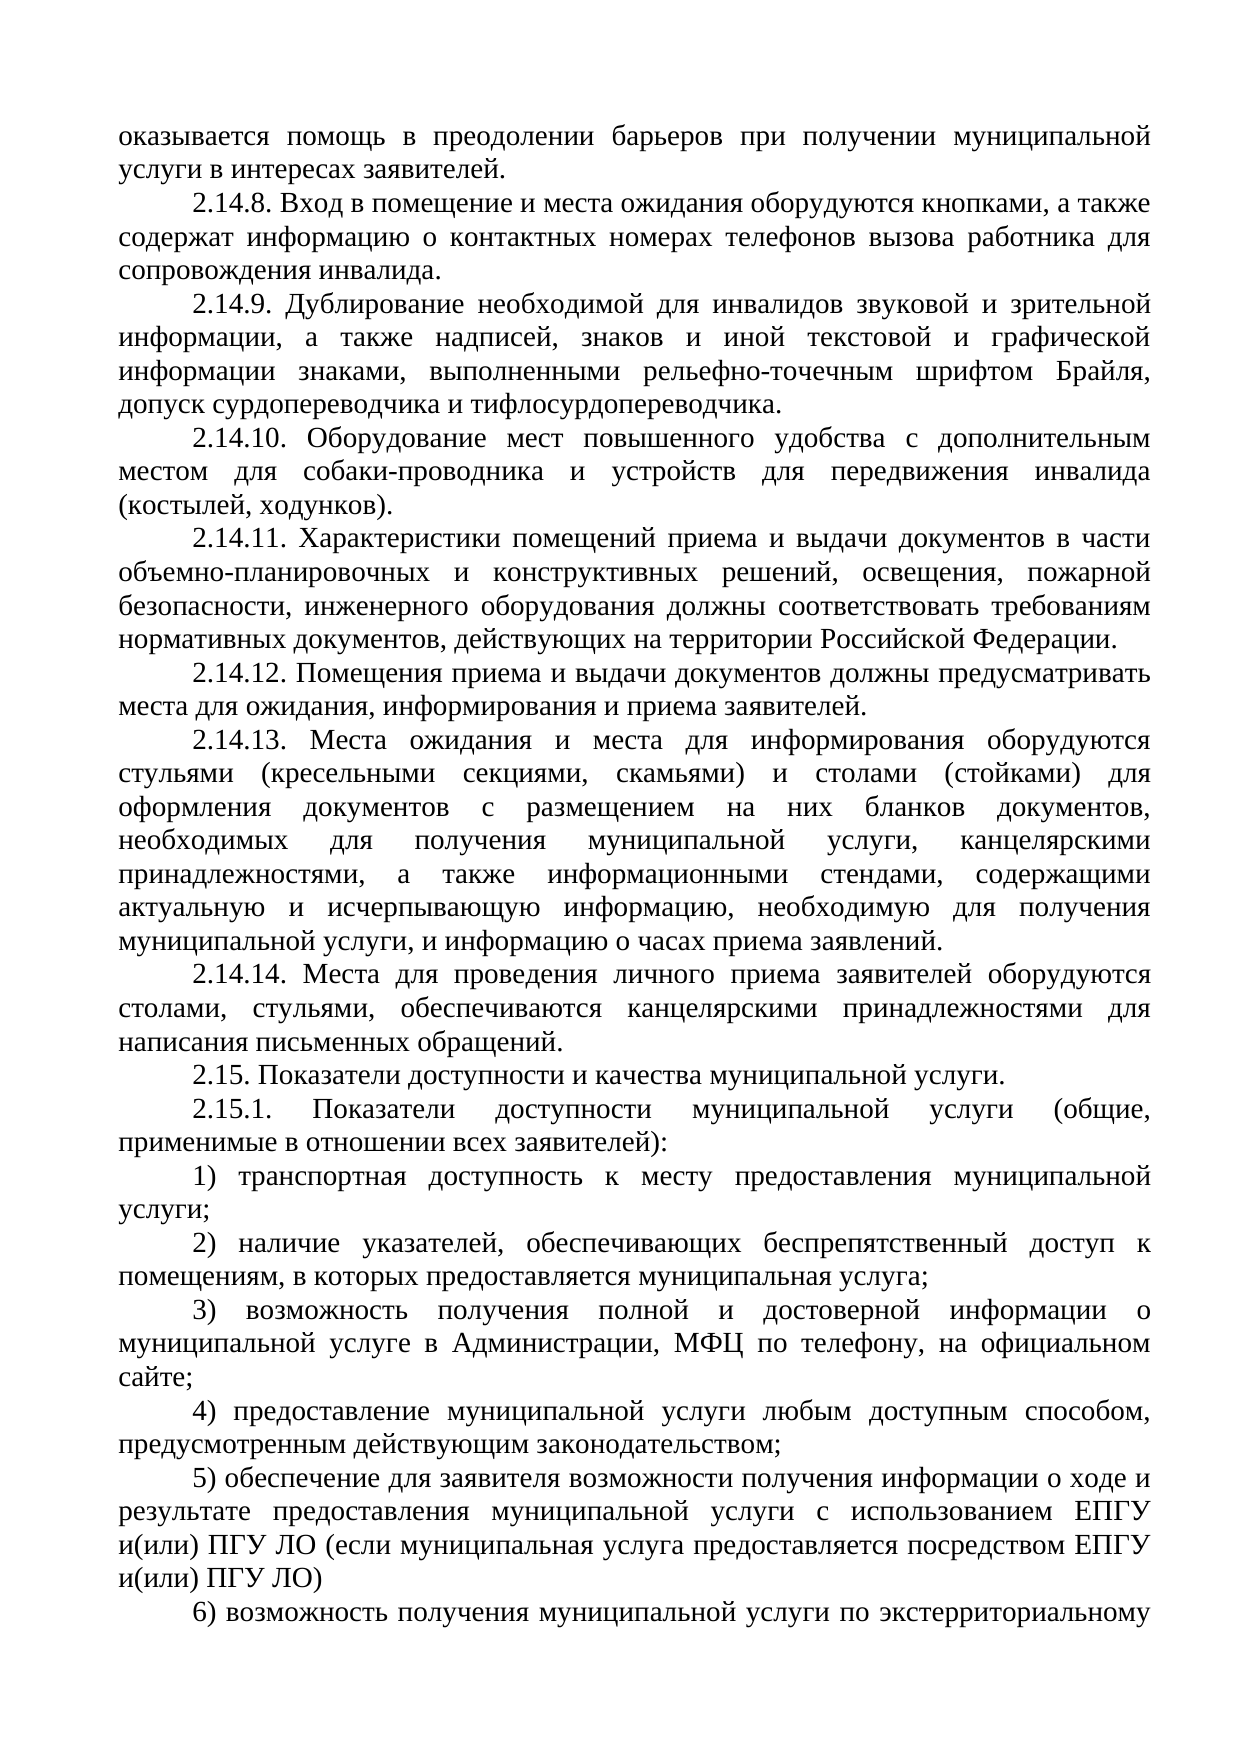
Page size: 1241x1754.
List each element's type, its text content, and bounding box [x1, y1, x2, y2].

text 2.14.10. Оборудование мест повышенного удобства с дополнительным местом для собаки-проводника и устройств для передвижения инвалида (костылей, ходунков). [118, 420, 1152, 521]
text 3) возможность получения полной и достоверной информации о муниципальной услуге в Администрации, МФЦ по телефону, на официальном сайте; [118, 1292, 1152, 1393]
text 2.14.8. Вход в помещение и места ожидания оборудуются кнопками, а также содержат информацию о контактных номерах телефонов вызова работника для сопровождения инвалида. [118, 185, 1152, 286]
text 2) наличие указателей, обеспечивающих беспрепятственный доступ к помещениям, в которых предоставляется муниципальная услуга; [118, 1225, 1152, 1292]
text 5) обеспечение для заявителя возможности получения информации о ходе и результате предоставления муниципальной услуги с использованием ЕПГУ и(или) ПГУ ЛО (если муниципальная услуга предоставляется посредством ЕПГУ и(или) ПГУ ЛО) [118, 1460, 1152, 1594]
text 2.14.11. Характеристики помещений приема и выдачи документов в части объемно-планировочных и конструктивных решений, освещения, пожарной безопасности, инженерного оборудования должны соответствовать требованиям нормативных документов, действующих на территории Российской Федерации. [118, 521, 1152, 655]
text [118, 118, 1152, 185]
text 2.14.13. Места ожидания и места для информирования оборудуются стульями (кресельными секциями, скамьями) и столами (стойками) для оформления документов с размещением на них бланков документов, необходимых для получения муниципальной услуги, канцелярскими принадлежностями, а также информационными стендами, содержащими актуальную и исчерпывающую информацию, необходимую для получения муниципальной услуги, и информацию о часах приема заявлений. [118, 722, 1152, 957]
text 2.14.14. Места для проведения личного приема заявителей оборудуются столами, стульями, обеспечиваются канцелярскими принадлежностями для написания письменных обращений. [118, 957, 1152, 1057]
text 1) транспортная доступность к месту предоставления муниципальной услуги; [118, 1158, 1152, 1225]
text 2.15. Показатели доступности и качества муниципальной услуги. [118, 1057, 1152, 1091]
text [118, 1594, 1152, 1627]
text 2.14.12. Помещения приема и выдачи документов должны предусматривать места для ожидания, информирования и приема заявителей. [118, 655, 1152, 722]
text 2.15.1. Показатели доступности муниципальной услуги (общие, применимые в отношении всех заявителей): [118, 1091, 1152, 1158]
text 2.14.9. Дублирование необходимой для инвалидов звуковой и зрительной информации, а также надписей, знаков и иной текстовой и графической информации знаками, выполненными рельефно-точечным шрифтом Брайля, допуск сурдопереводчика и тифлосурдопереводчика. [118, 286, 1152, 420]
text 4) предоставление муниципальной услуги любым доступным способом, предусмотренным действующим законодательством; [118, 1393, 1152, 1460]
